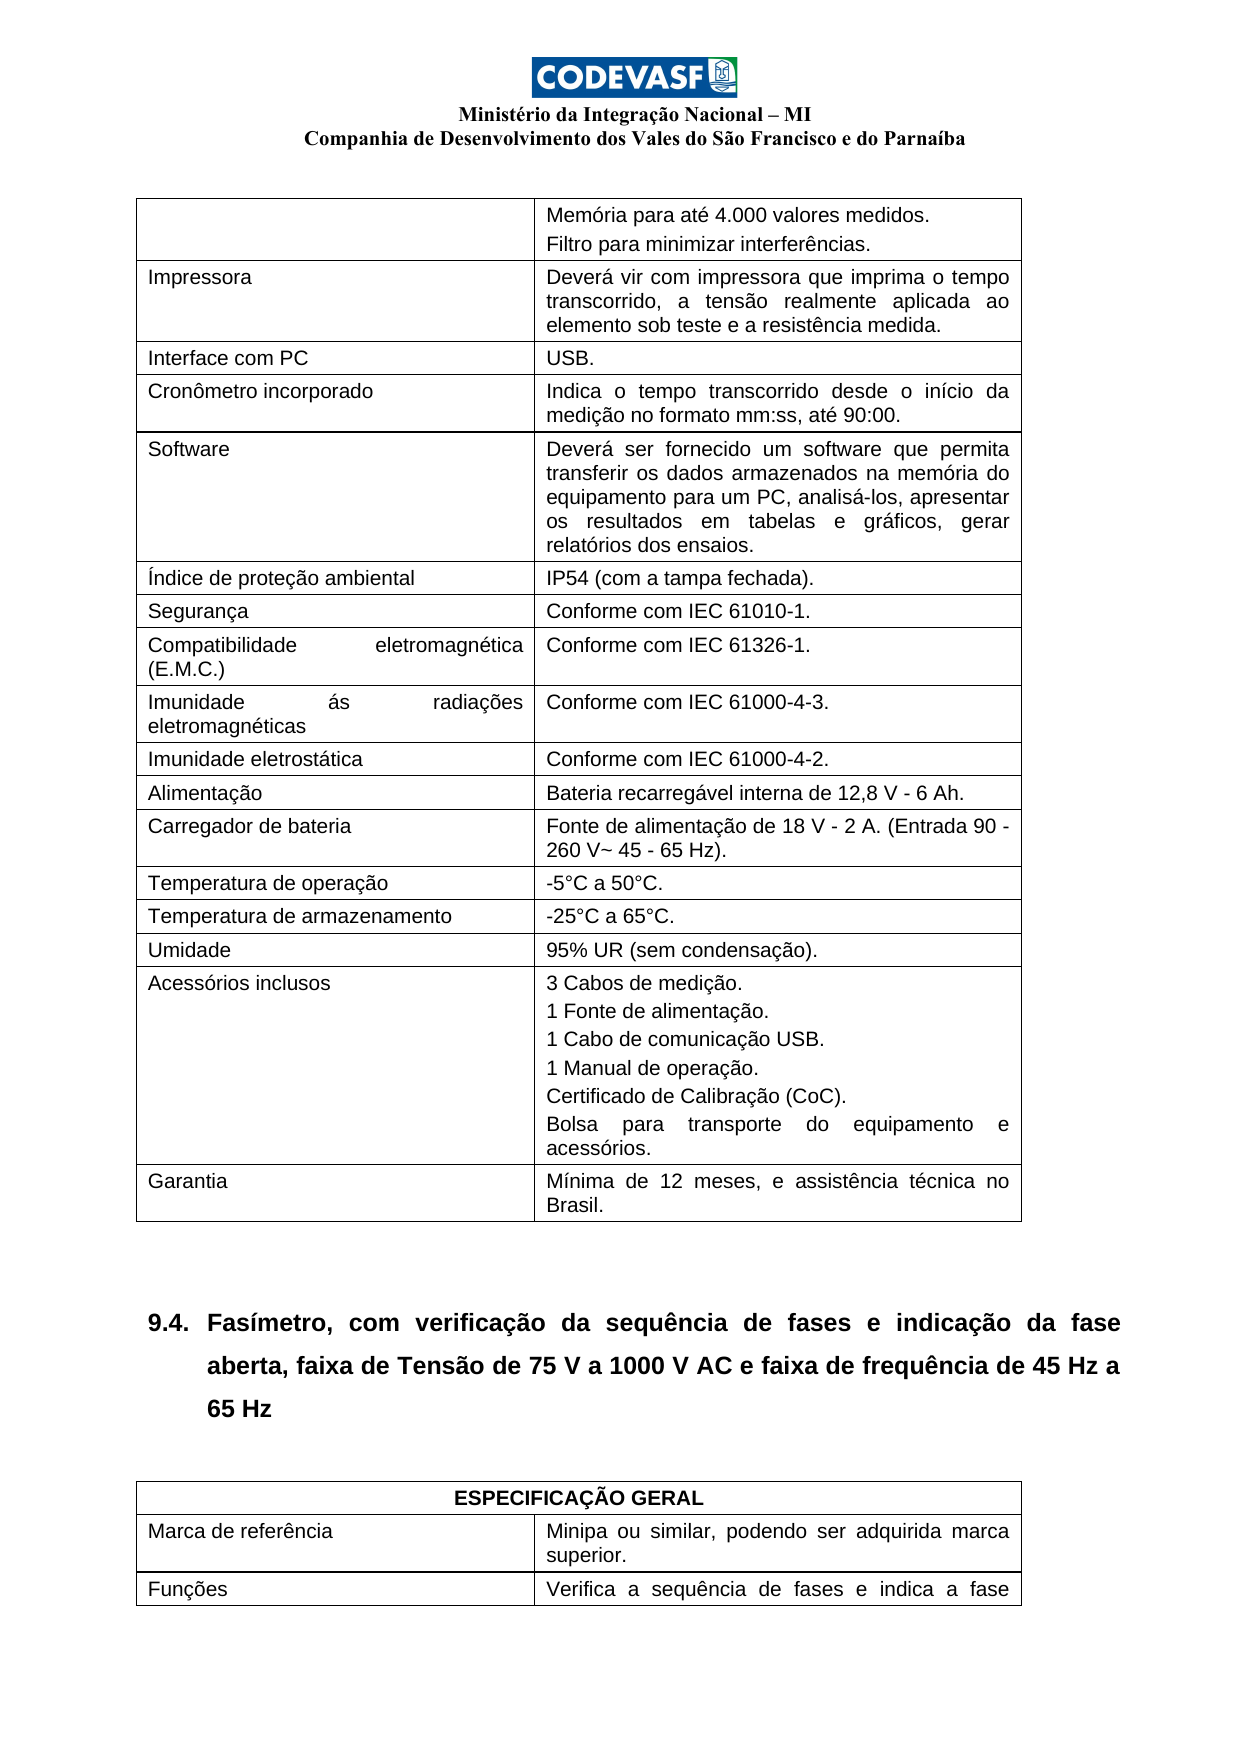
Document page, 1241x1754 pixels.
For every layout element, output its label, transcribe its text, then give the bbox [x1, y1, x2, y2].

table_cell Segurança [137, 595, 534, 627]
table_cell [137, 199, 534, 259]
table_cell Mínima de 12 meses, e assistência técnica no Brasil. [535, 1165, 1021, 1221]
table_cell Compatibilidade eletromagnética (E.M.C.) [137, 628, 534, 684]
table_cell Fonte de alimentação de 18 V - 2 A. (Entrada 90 - 260 V~ 45 - 65 Hz). [535, 810, 1021, 866]
table_cell Carregador de bateria [137, 810, 534, 866]
table_cell Marca de referência [137, 1515, 534, 1571]
table_cell Indica o tempo transcorrido desde o início da medição no formato mm:ss, até 90:00. [535, 375, 1021, 431]
table_cell Imunidade ás radiações eletromagnéticas [137, 686, 534, 742]
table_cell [535, 199, 1021, 259]
text Fasímetro, com verificação da sequência de fases e indicação da fase aberta, faixa de Tensão de 75 V a 1000 V AC e faixa de frequência de 45 Hz a 65 Hz [148, 1308, 1122, 1423]
table_cell 95% UR (sem condensação). [535, 934, 1021, 966]
table_cell Índice de proteção ambiental [137, 562, 534, 594]
table_cell Conforme com IEC 61326-1. [535, 628, 1021, 684]
table_cell Impressora [137, 261, 534, 341]
table_cell Conforme com IEC 61000-4-3. [535, 686, 1021, 742]
table_cell Deverá vir com impressora que imprima o tempo transcorrido, a tensão realmente aplicada ao elemento sob teste e a resistência medida. [535, 261, 1021, 341]
table_cell IP54 (com a tampa fechada). [535, 562, 1021, 594]
table_cell Minipa ou similar, podendo ser adquirida marca superior. [535, 1515, 1021, 1571]
table_cell -25°C a 65°C. [535, 900, 1021, 932]
table_cell USB. [535, 342, 1021, 374]
table_cell Alimentação [137, 776, 534, 808]
table_cell Software [137, 433, 534, 561]
table_cell Temperatura de operação [137, 867, 534, 899]
table_cell Temperatura de armazenamento [137, 900, 534, 932]
table_cell 3 Cabos de medição. 1 Fonte de alimentação. 1 Cabo de comunicação USB. 1 Manual de operação. Certificado de Calibração (CoC). Bolsa para transporte do equipamento e acessórios. [535, 967, 1021, 1164]
table_cell Deverá ser fornecido um software que permita transferir os dados armazenados na memória do equipamento para um PC, analisá-los, apresentar os resultados em tabelas e gráficos, gerar relatórios dos ensaios. [535, 433, 1021, 561]
table_cell -5°C a 50°C. [535, 867, 1021, 899]
table_cell Umidade [137, 934, 534, 966]
table_cell Conforme com IEC 61010-1. [535, 595, 1021, 627]
table_cell Cronômetro incorporado [137, 375, 534, 431]
table_cell Interface com PC [137, 342, 534, 374]
table_cell Acessórios inclusos [137, 967, 534, 1164]
table_header ESPECIFICAÇÃO GERAL [137, 1482, 1021, 1514]
table_cell Bateria recarregável interna de 12,8 V - 6 Ah. [535, 776, 1021, 808]
table_cell Conforme com IEC 61000-4-2. [535, 743, 1021, 775]
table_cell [535, 1573, 1021, 1605]
picture [531, 57, 738, 98]
table_cell Imunidade eletrostática [137, 743, 534, 775]
table_cell Garantia [137, 1165, 534, 1221]
table_cell Funções [137, 1573, 534, 1605]
